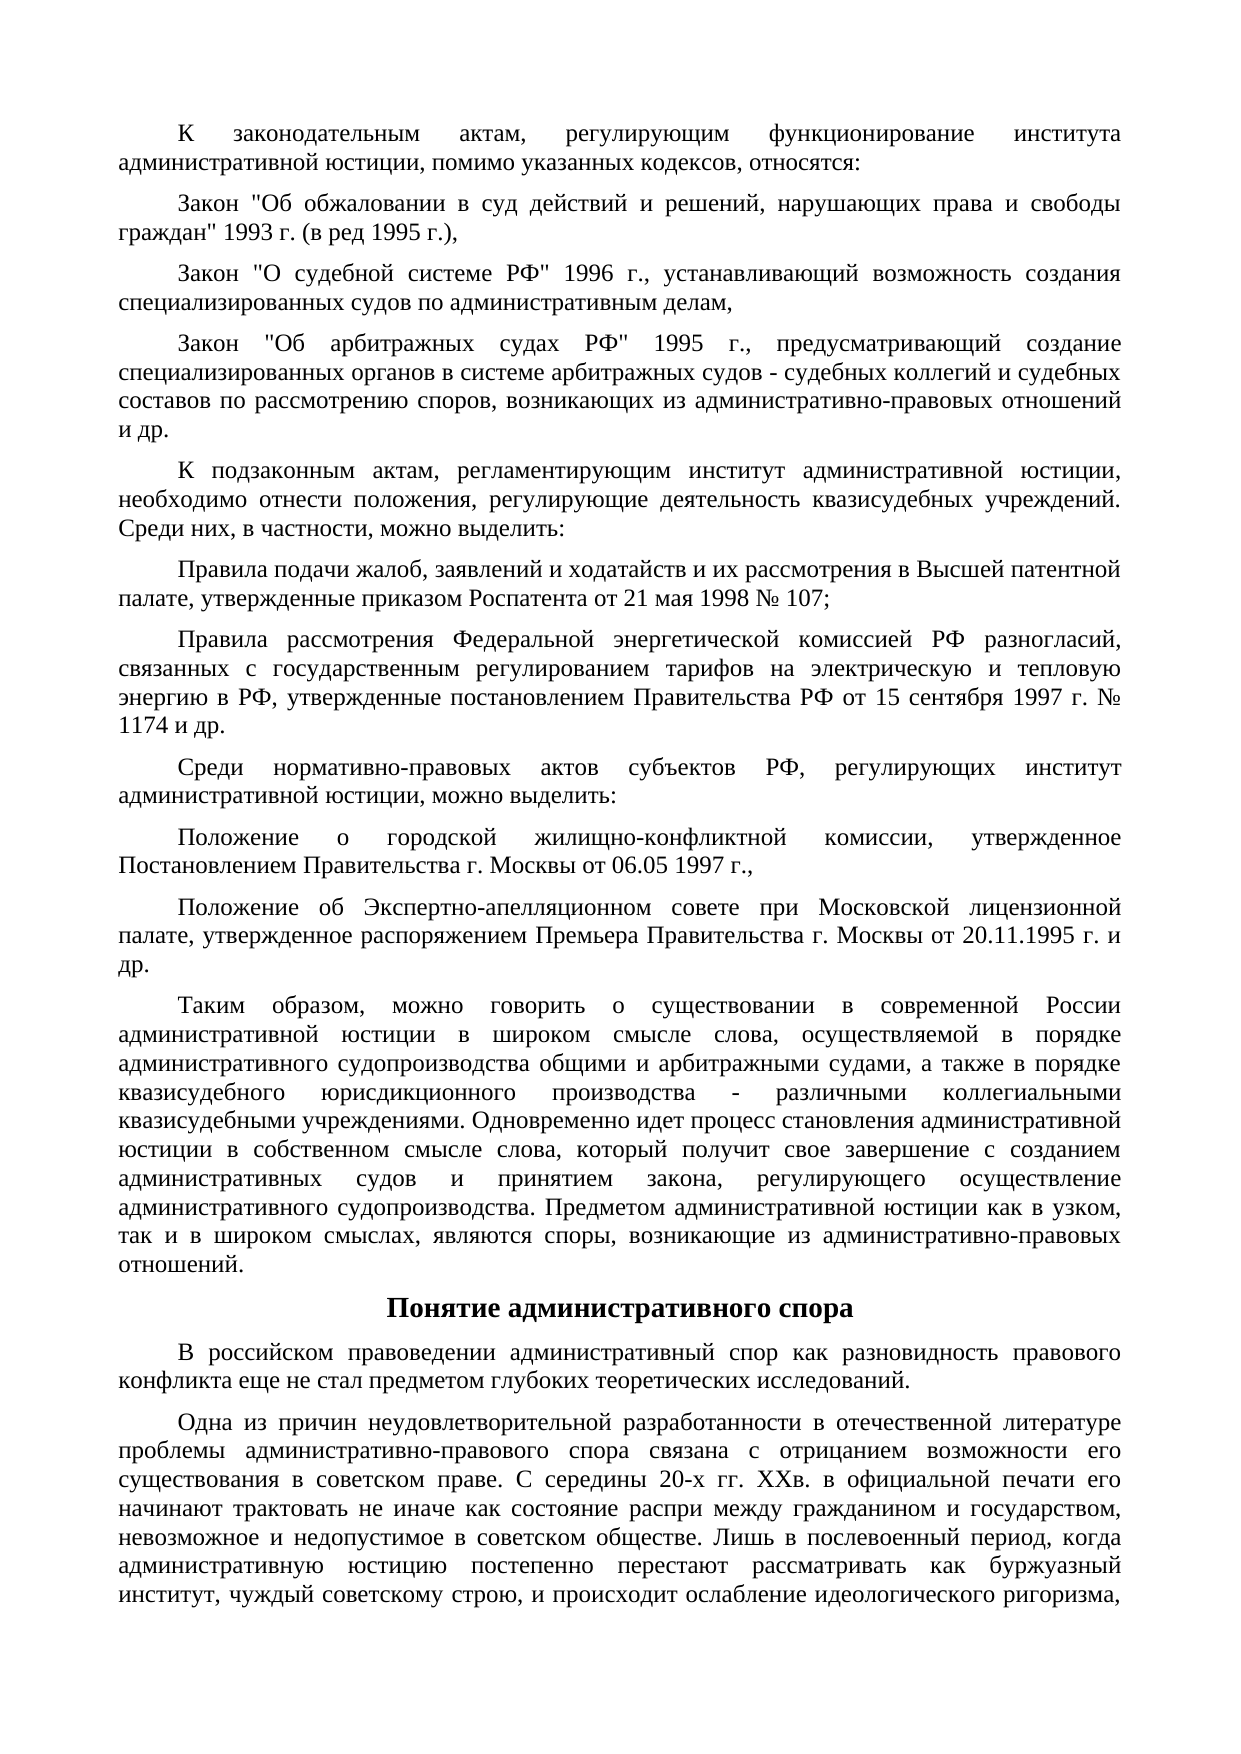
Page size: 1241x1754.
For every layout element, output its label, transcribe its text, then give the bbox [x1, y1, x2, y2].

text К подзаконным актам, регламентирующим институт административной юстиции, необходимо отнести положения, регулирующие деятельность квазисудебных учреждений. Среди них, в частности, можно выделить: [118, 456, 1122, 542]
text Правила подачи жалоб, заявлений и ходатайств и их рассмотрения в Высшей патентной палате, утвержденные приказом Роспатента от 21 мая 1998 № 107; [118, 554, 1122, 612]
text Закон "О судебной системе РФ" 1996 г., устанавливающий возможность создания специализированных судов по административным делам, [118, 258, 1122, 316]
text Положение о городской жилищно-конфликтной комиссии, утвержденное Постановлением Правительства г. Москвы от 06.05 1997 г., [118, 822, 1122, 879]
text Положение об Экспертно-апелляционном совете при Московской лицензионной палате, утвержденное распоряжением Премьера Правительства г. Москвы от 20.11.1995 г. и др. [118, 892, 1122, 978]
text К законодательным актам, регулирующим функционирование института административной юстиции, помимо указанных кодексов, относятся: [118, 118, 1122, 176]
text Закон "Об обжаловании в суд действий и решений, нарушающих права и свободы граждан" 1993 г. (в ред 1995 г.), [118, 188, 1122, 246]
text Правила рассмотрения Федеральной энергетической комиссией РФ разногласий, связанных с государственным регулированием тарифов на электрическую и тепловую энергию в РФ, утвержденные постановлением Правительства РФ от 15 сентября 1997 г. № 1174 и др. [118, 624, 1122, 739]
text Среди нормативно-правовых актов субъектов РФ, регулирующих институт административной юстиции, можно выделить: [118, 752, 1122, 809]
text Таким образом, можно говорить о существовании в современной России административной юстиции в широком смысле слова, осуществляемой в порядке административного судопроизводства общими и арбитражными судами, а также в порядке квазисудебного юрисдикционного производства - различными коллегиальными квазисудебными учреждениями. Одновременно идет процесс становления административной юстиции в собственном смысле слова, который получит свое завершение с созданием административных судов и принятием закона, регулирующего осуществление административного судопроизводства. Предметом административной юстиции как в узком, так и в широком смыслах, являются споры, возникающие из административно-правовых отношений. [118, 991, 1122, 1278]
text В российском правоведении административный спор как разновидность правового конфликта еще не стал предметом глубоких теоретических исследований. [118, 1337, 1122, 1394]
text Понятие административного спора [118, 1291, 1122, 1324]
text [118, 1407, 1122, 1608]
text Закон "Об арбитражных судах РФ" 1995 г., предусматривающий создание специализированных органов в системе арбитражных судов - судебных коллегий и судебных составов по рассмотрению споров, возникающих из административно-правовых отношений и др. [118, 328, 1122, 443]
